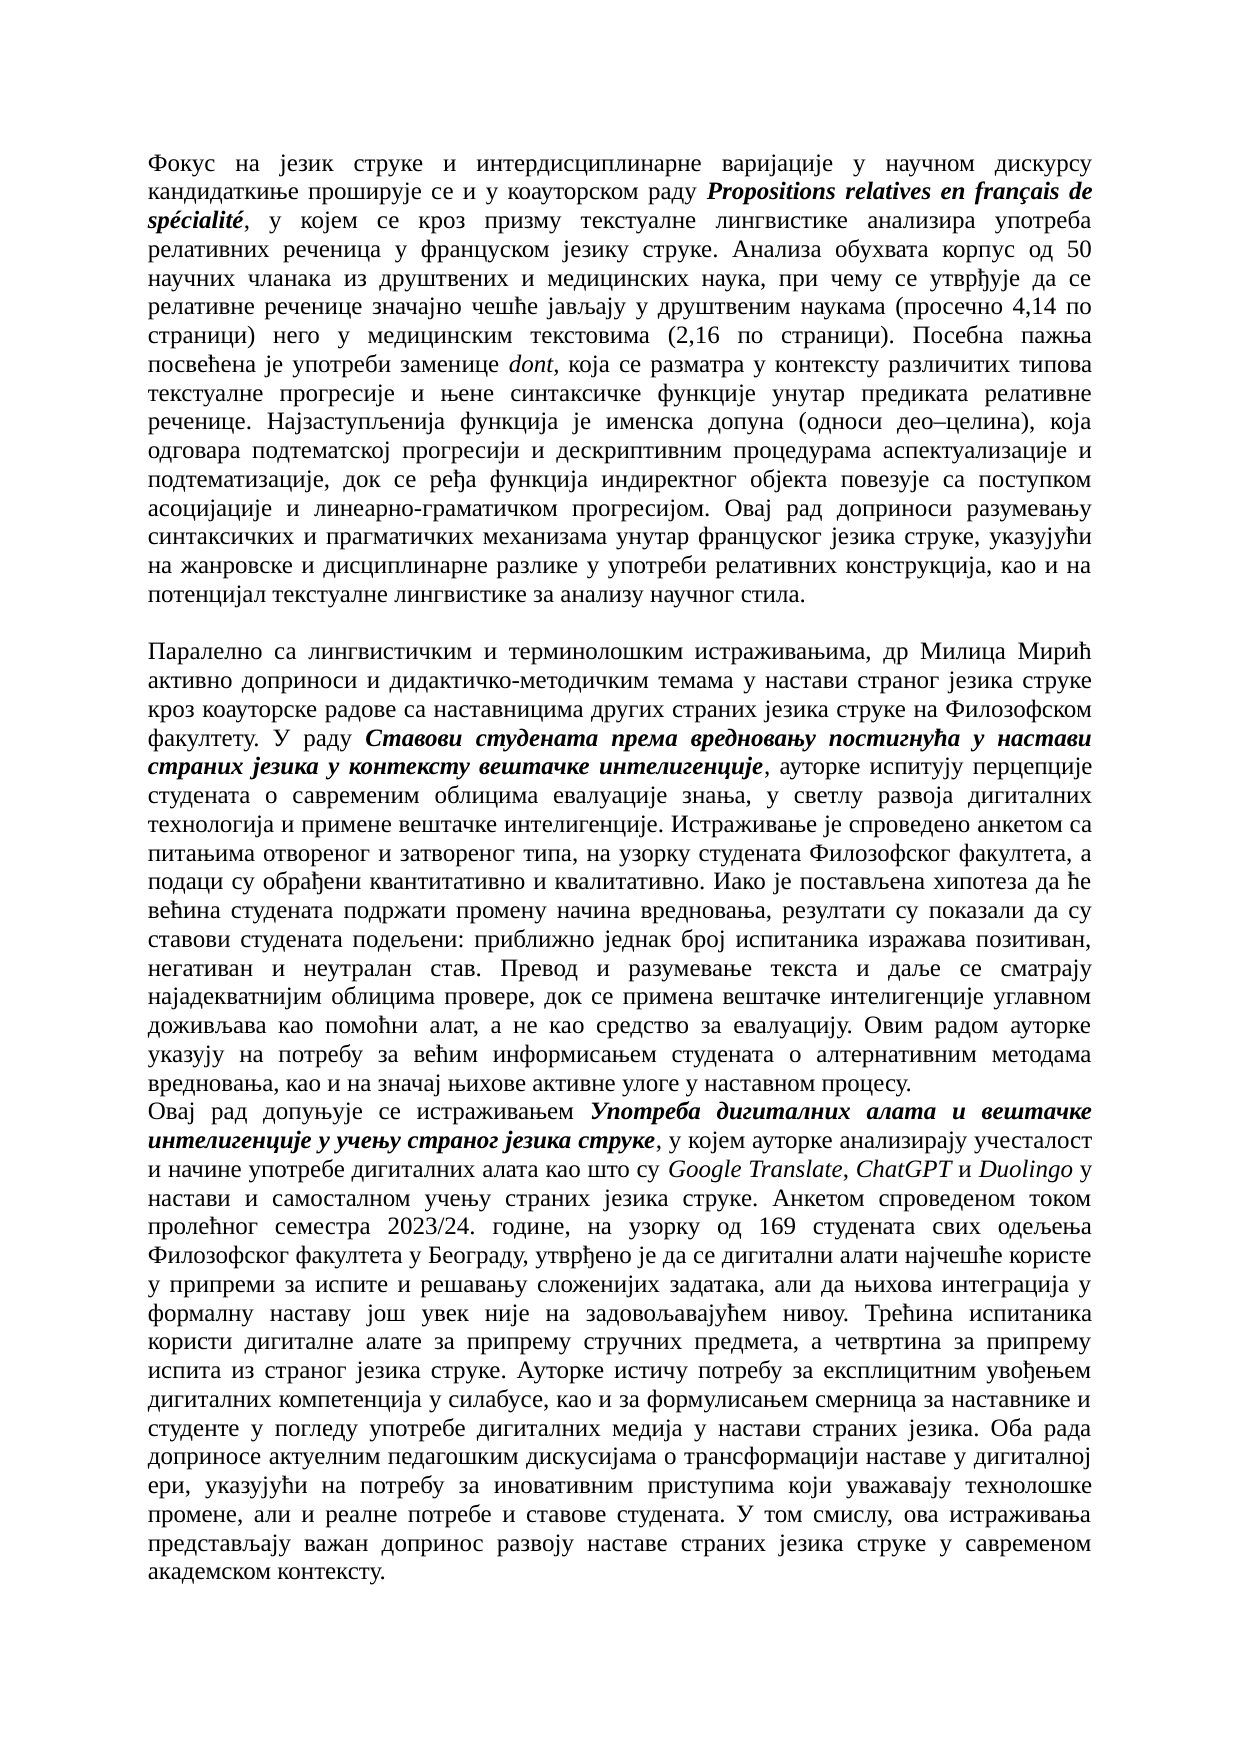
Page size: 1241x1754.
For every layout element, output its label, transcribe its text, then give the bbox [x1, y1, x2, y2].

text Фокус на језик струке и интердисциплинарне варијације у научном дискурсу кандидаткиње проширује се и у коауторском раду Propositions relatives en français de spécialité, у којем се кроз призму текстуалне лингвистике анализира употреба релативних реченица у француском језику струке. Анализа обухвата корпус од 50 научних чланака из друштвених и медицинских наука, при чему се утврђује да се релативне реченице значајно чешће јављају у друштвеним наукама (просечно 4,14 по страници) него у медицинским текстовима (2,16 по страници). Посебна пажња посвећена је употреби заменице dont, која се разматра у контексту различитих типова текстуалне прогресије и њене синтаксичке функције унутар предиката релативне реченице. Најзаступљенија функција је именска допуна (односи део–целина), која одговара подтематској прогресији и дескриптивним процедурама аспектуализације и подтематизације, док се ређа функција индиректног објекта повезује са поступком асоцијације и линеарно-граматичком прогресијом. Овај рад доприноси разумевању синтаксичких и прагматичких механизама унутар француског језика струке, указујући на жанровске и дисциплинарне разлике у употреби релативних конструкција, као и на потенцијал текстуалне лингвистике за анализу научног стила. [148, 148, 1093, 608]
text Овај рад допуњује се истраживањем Употреба дигиталних алата и вештачке интелигенције у учењу страног језика струке, у којем ауторке анализирају учесталост и начине употребе дигиталних алата као што су Google Translate, ChatGPT и Duolingo у настави и самосталном учењу страних језика струке. Анкетом спроведеном током пролећног семестра 2023/24. године, на узорку од 169 студената свих одељења Филозофског факултета у Београду, утврђено је да се дигитални алати најчешће користе у припреми за испите и решавању сложенијих задатака, али да њихова интеграција у формалну наставу још увек није на задовољавајућем нивоу. Трећина испитаника користи дигиталне алате за припрему стручних предмета, а четвртина за припрему испита из страног језика струке. Ауторке истичу потребу за експлицитним увођењем дигиталних компетенција у силабусе, као и за формулисањем смерница за наставнике и студенте у погледу употребе дигиталних медија у настави страних језика. Оба рада доприносе актуелним педагошким дискусијама о трансформацији наставе у дигиталној ери, указујући на потребу за иновативним приступима који уважавају технолошке промене, али и реалне потребе и ставове студената. У том смислу, ова истраживања представљају важан допринос развоју наставе страних језика струке у савременом академском контексту. [148, 1096, 1093, 1585]
text Паралелно са лингвистичким и терминолошким истраживањима, др Милица Мирић активно доприноси и дидактичко-методичким темама у настави страног језика струке кроз коауторске радове са наставницима других страних језика струке на Филозофском факултету. У раду Ставови студената према вредновању постигнућа у настави страних језика у контексту вештачке интелигенције, ауторке испитују перцепције студената о савременим облицима евалуације знања, у светлу развоја дигиталних технологија и примене вештачке интелигенције. Истраживање је спроведено анкетом са питањима отвореног и затвореног типа, на узорку студената Филозофског факултета, а подаци су обрађени квантитативно и квалитативно. Иако је постављена хипотеза да ће већина студената подржати промену начина вредновања, резултати су показали да су ставови студената подељени: приближно једнак број испитаника изражава позитиван, негативан и неутралан став. Превод и разумевање текста и даље се сматрају најадекватнијим облицима провере, док се примена вештачке интелигенције углавном доживљава као помоћни алат, а не као средство за евалуацију. Овим радом ауторке указују на потребу за већим информисањем студената о алтернативним методама вредновања, као и на значај њихове активне улоге у наставном процесу. [148, 636, 1093, 1096]
